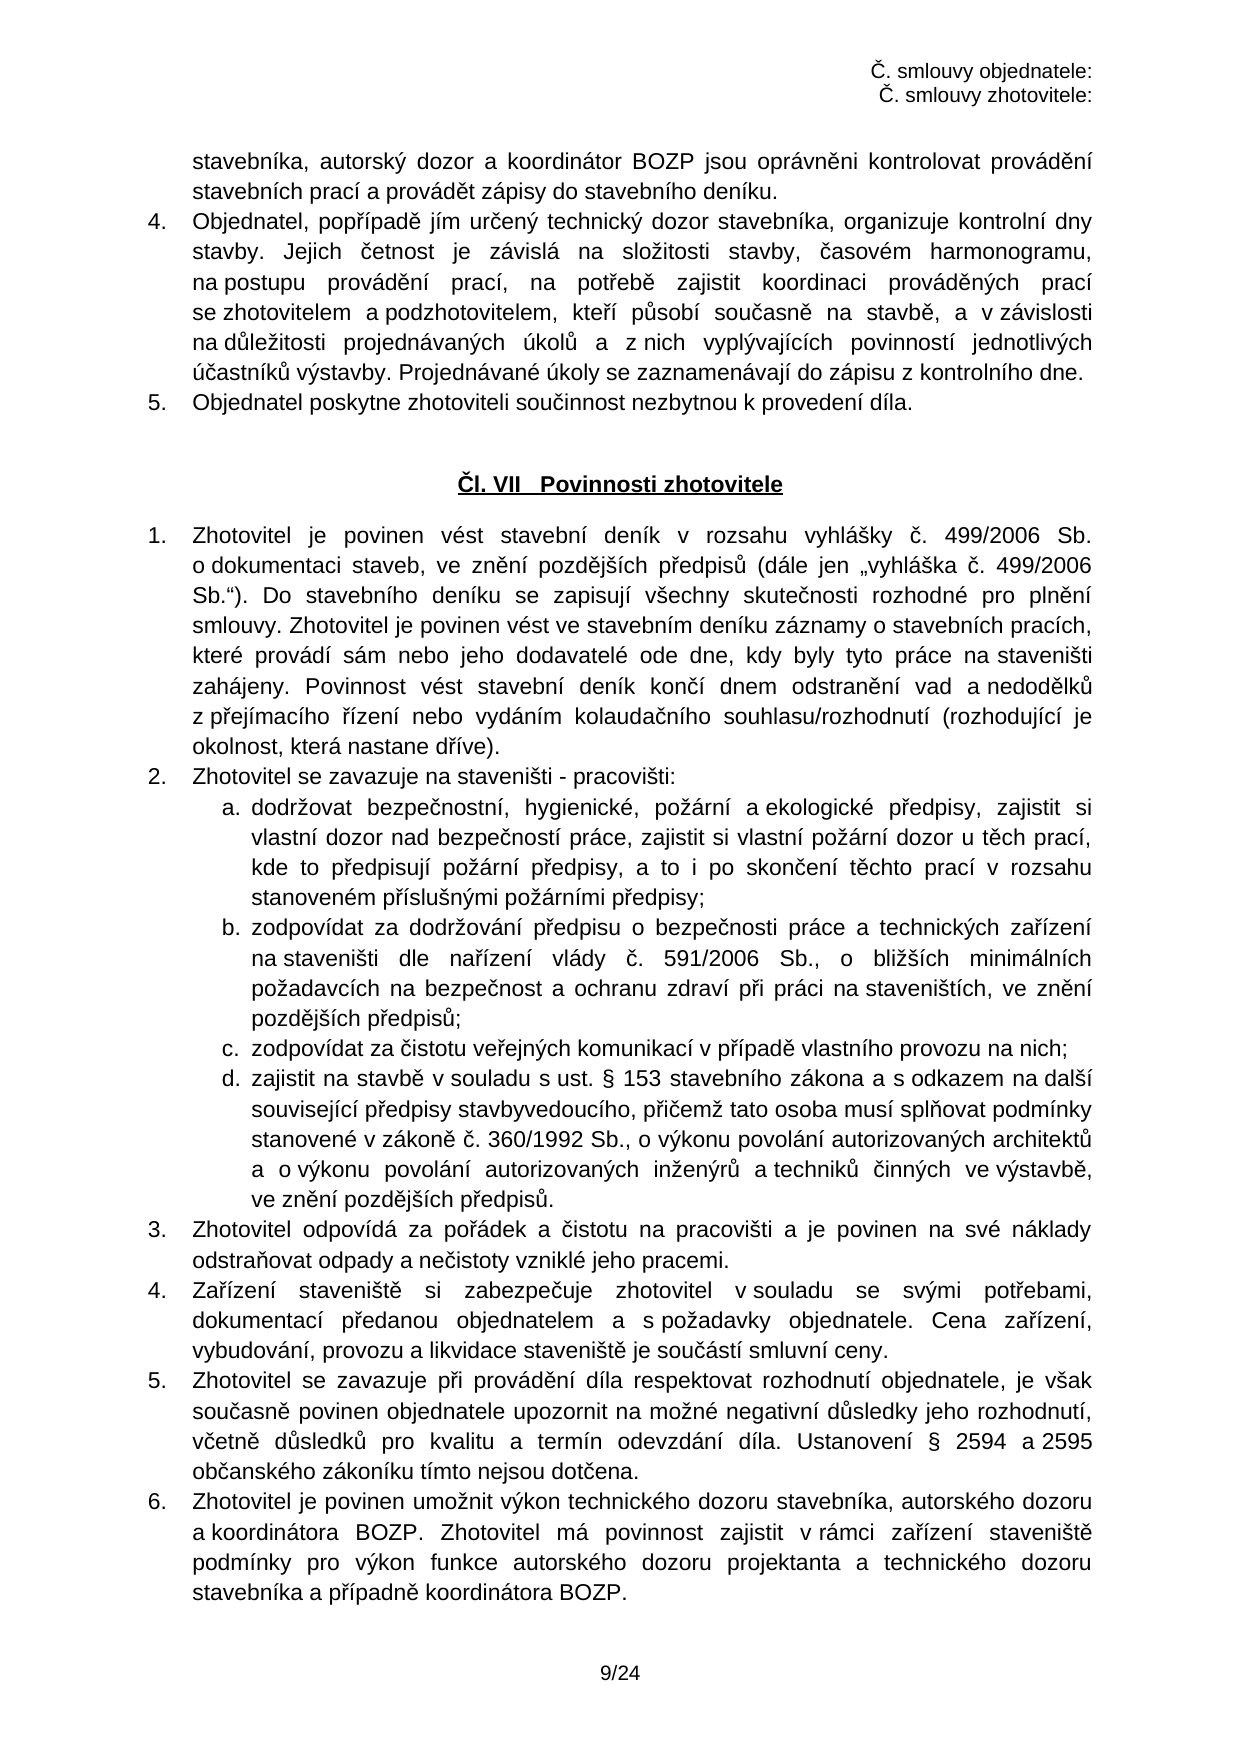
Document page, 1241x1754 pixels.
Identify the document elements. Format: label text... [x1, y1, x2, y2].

list dodržovat bezpečnostní, hygienické, požární a ekologické předpisy, zajistit si vlastní dozor nad bezpečností práce, zajistit si vlastní požární dozor u těch prací, kde to předpisují požární předpisy, a to i po skončení těchto prací v rozsahu stanoveném příslušnými požárními předpisy; [222, 793, 1092, 911]
list Zhotovitel se zavazuje při provádění díla respektovat rozhodnutí objednatele, je však současně povinen objednatele upozornit na možné negativní důsledky jeho rozhodnutí, včetně důsledků pro kvalitu a termín odevzdání díla. Ustanovení § 2594 a 2595 občanského zákoníku tímto nejsou dotčena. [148, 1367, 1092, 1484]
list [148, 148, 1092, 204]
list zodpovídat za čistotu veřejných komunikací v případě vlastního provozu na nich; [222, 1035, 1092, 1062]
list Zhotovitel je povinen vést stavební deník v rozsahu vyhlášky č. 499/2006 Sb. o dokumentaci staveb, ve znění pozdějších předpisů (dále jen „vyhláška č. 499/2006 Sb.“). Do stavebního deníku se zapisují všechny skutečnosti rozhodné pro plnění smlouvy. Zhotovitel je povinen vést ve stavebním deníku záznamy o stavebních pracích, které provádí sám nebo jeho dodavatelé ode dne, kdy byly tyto práce na staveništi zahájeny. Povinnost vést stavební deník končí dnem odstranění vad a nedodělků z přejímacího řízení nebo vydáním kolaudačního souhlasu/rozhodnutí (rozhodující je okolnost, která nastane dříve). [148, 522, 1092, 759]
list Zhotovitel se zavazuje na staveništi - pracovišti: [148, 763, 1092, 790]
list Zařízení staveniště si zabezpečuje zhotovitel v souladu se svými potřebami, dokumentací předanou objednatelem a s požadavky objednatele. Cena zařízení, vybudování, provozu a likvidace staveniště je součástí smluvní ceny. [148, 1277, 1092, 1364]
text Čl. VII Povinnosti zhotovitele [148, 471, 1092, 497]
list Zhotovitel odpovídá za pořádek a čistotu na pracovišti a je povinen na své náklady odstraňovat odpady a nečistoty vzniklé jeho pracemi. [148, 1216, 1092, 1273]
list Objednatel poskytne zhotoviteli součinnost nezbytnou k provedení díla. [148, 389, 1092, 416]
list zajistit na stavbě v souladu s ust. § 153 stavebního zákona a s odkazem na další související předpisy stavbyvedoucího, přičemž tato osoba musí splňovat podmínky stanovené v zákoně č. 360/1992 Sb., o výkonu povolání autorizovaných architektů a o výkonu povolání autorizovaných inženýrů a techniků činných ve výstavbě, ve znění pozdějších předpisů. [222, 1065, 1092, 1213]
list zodpovídat za dodržování předpisu o bezpečnosti práce a technických zařízení na staveništi dle nařízení vlády č. 591/2006 Sb., o bližších minimálních požadavcích na bezpečnost a ochranu zdraví při práci na staveništích, ve znění pozdějších předpisů; [222, 914, 1092, 1031]
list Objednatel, popřípadě jím určený technický dozor stavebníka, organizuje kontrolní dny stavby. Jejich četnost je závislá na složitosti stavby, časovém harmonogramu, na postupu provádění prací, na potřebě zajistit koordinaci prováděných prací se zhotovitelem a podzhotovitelem, kteří působí současně na stavbě, a v závislosti na důležitosti projednávaných úkolů a z nich vyplývajících povinností jednotlivých účastníků výstavby. Projednávané úkoly se zaznamenávají do zápisu z kontrolního dne. [148, 208, 1092, 386]
list Zhotovitel je povinen umožnit výkon technického dozoru stavebníka, autorského dozoru a koordinátora BOZP. Zhotovitel má povinnost zajistit v rámci zařízení staveniště podmínky pro výkon funkce autorského dozoru projektanta a technického dozoru stavebníka a případně koordinátora BOZP. [148, 1488, 1092, 1605]
